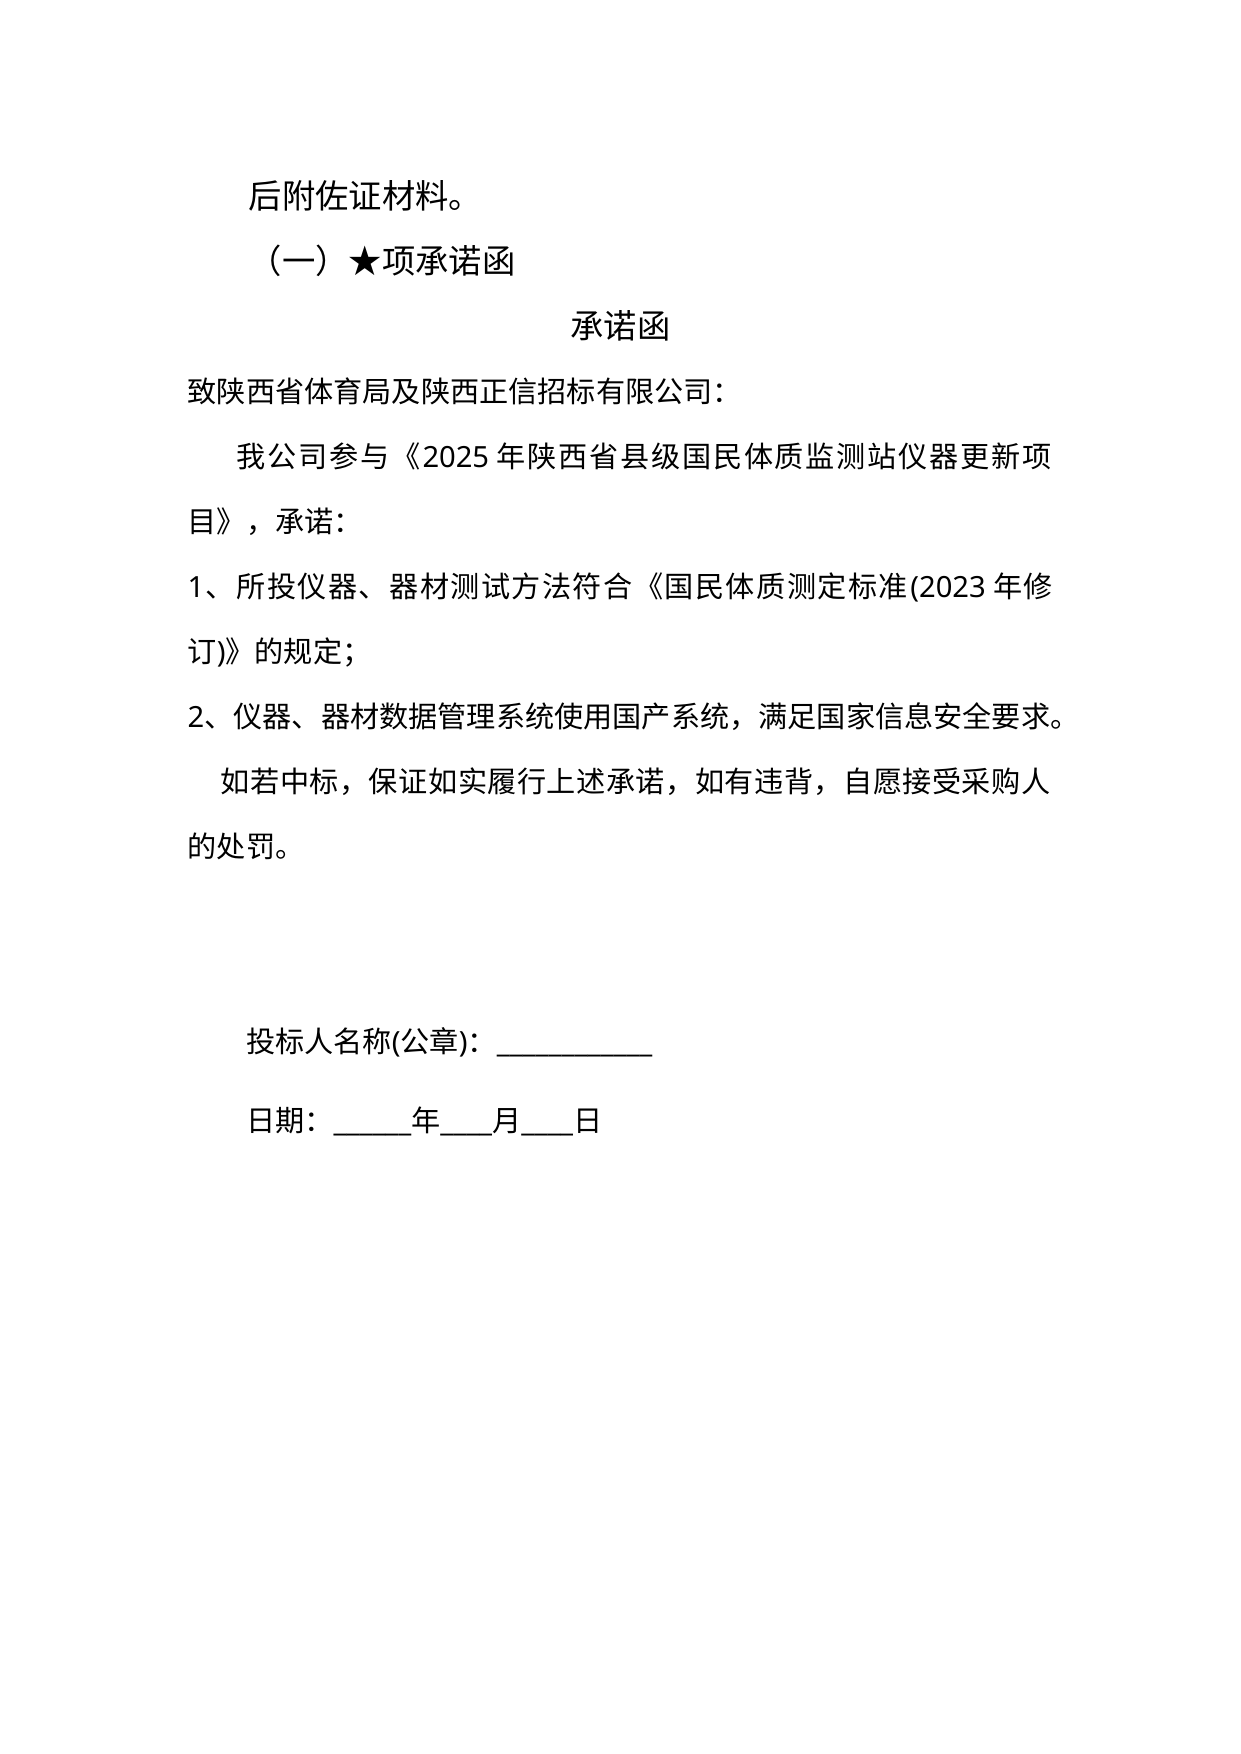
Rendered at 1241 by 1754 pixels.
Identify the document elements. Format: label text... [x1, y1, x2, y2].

text 致陕西省体育局及陕西正信招标有限公司： [187, 357, 1053, 422]
text 2、仪器、器材数据管理系统使用国产系统，满足国家信息安全要求。 [187, 682, 1053, 747]
text 承诺函 [187, 292, 1053, 357]
text 后附佐证材料。 [187, 162, 1053, 227]
text 投标人名称(公章)：____________ [187, 1007, 1053, 1072]
text 如若中标，保证如实履行上述承诺，如有违背，自愿接受采购人的处罚。 [187, 747, 1053, 877]
text 我公司参与《2025年陕西省县级国民体质监测站仪器更新项目》，承诺： [187, 422, 1053, 552]
text 日期：______年____月____日 [187, 1087, 1053, 1152]
text 1、所投仪器、器材测试方法符合《国民体质测定标准(2023年修订)》的规定； [187, 552, 1053, 682]
text （一）★项承诺函 [187, 227, 1053, 292]
